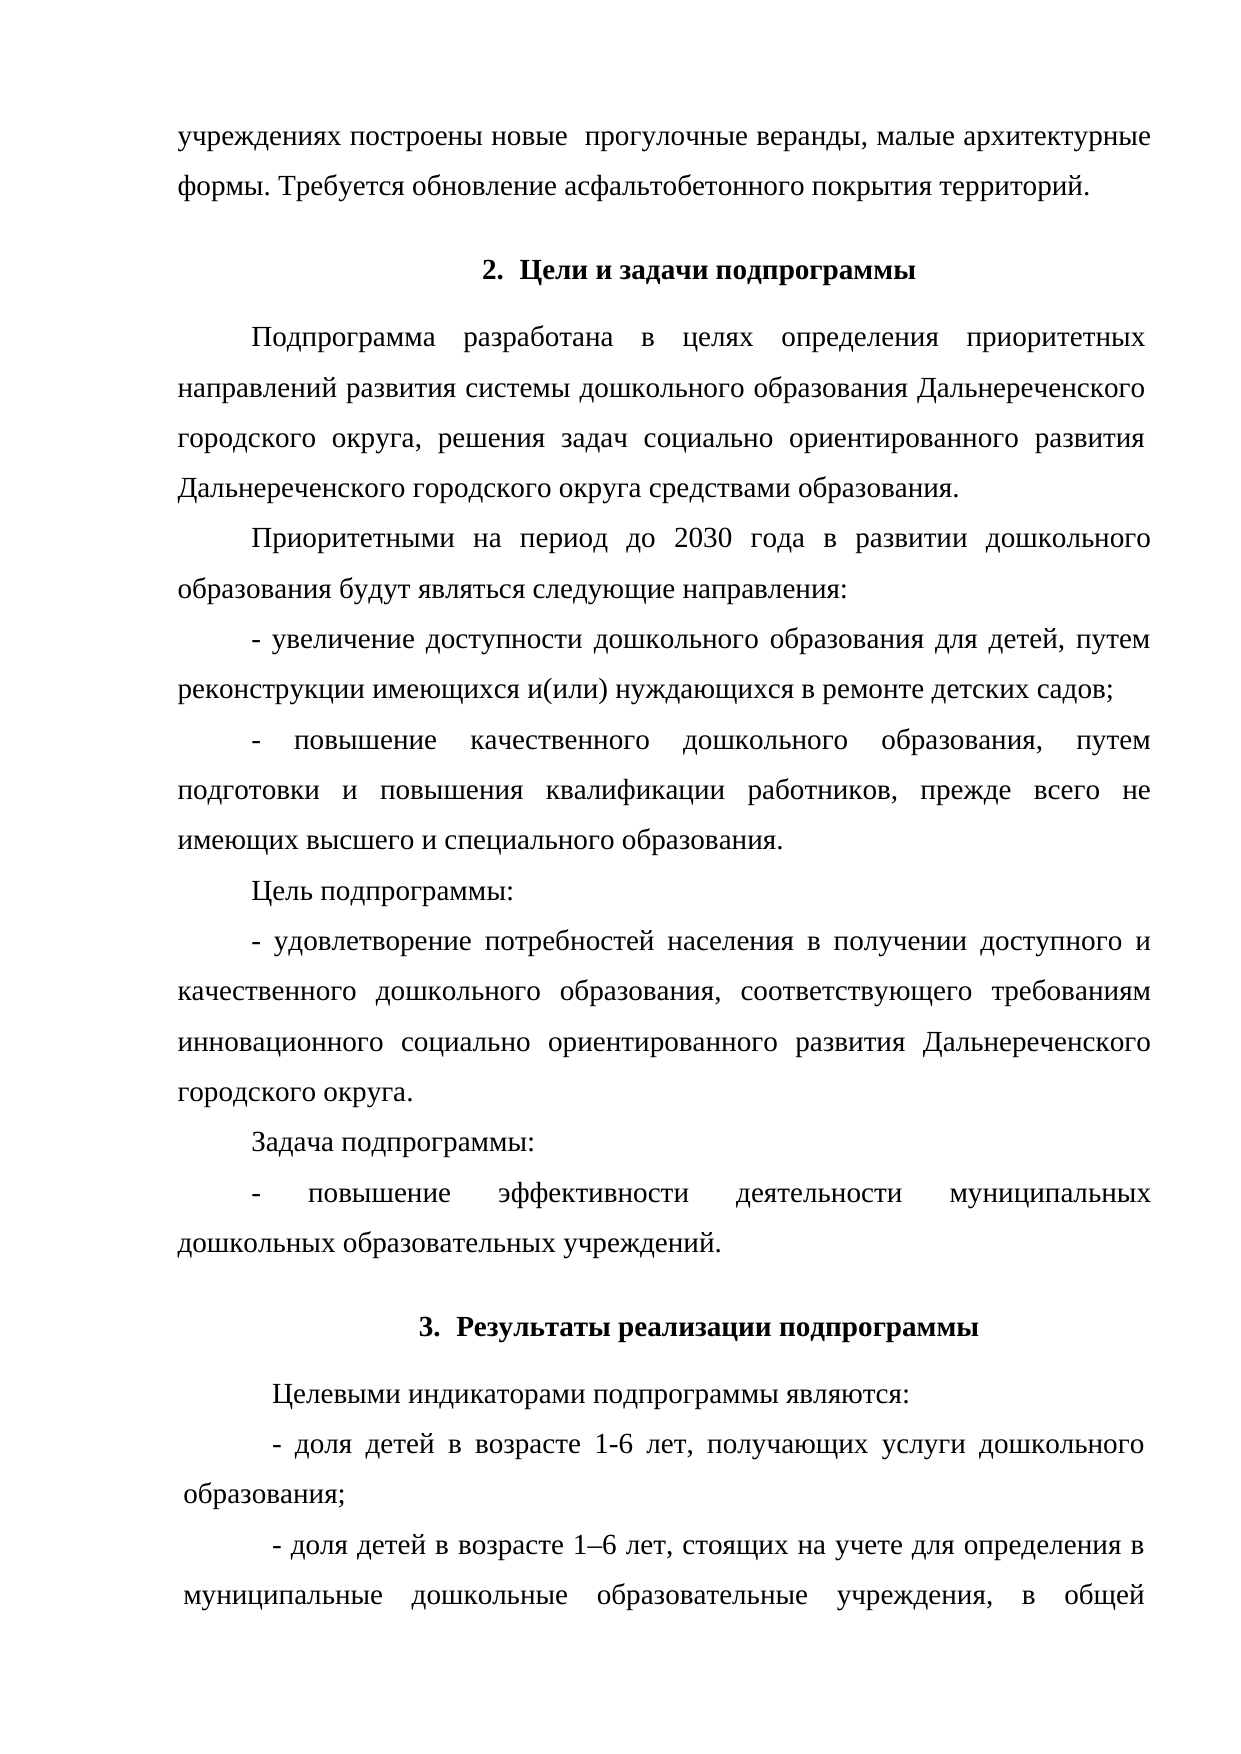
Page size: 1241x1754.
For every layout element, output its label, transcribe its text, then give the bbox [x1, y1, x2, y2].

text - удовлетворение потребностей населения в получении доступного и качественного дошкольного образования, соответствующего требованиям инновационного социально ориентированного развития Дальнереченского городского округа. [177, 923, 1152, 1108]
text - увеличение доступности дошкольного образования для детей, путем реконструкции имеющихся и(или) нуждающихся в ремонте детских садов; [177, 621, 1152, 705]
list Результаты реализации подпрограммы [252, 1309, 1146, 1342]
text Задача подпрограммы: [177, 1124, 1152, 1158]
text Подпрограмма разработана в целях определения приоритетных направлений развития системы дошкольного образования Дальнереченского городского округа, решения задач социально ориентированного развития Дальнереченского городского округа средствами образования. [177, 319, 1146, 504]
text Цель подпрограммы: [177, 873, 1152, 906]
text - повышение эффективности деятельности муниципальных дошкольных образовательных учреждений. [177, 1175, 1152, 1258]
text Приоритетными на период до 2030 года в развитии дошкольного образования будут являться следующие направления: [177, 521, 1152, 604]
list Цели и задачи подпрограммы [252, 252, 1146, 286]
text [183, 1527, 1146, 1611]
text - доля детей в возрасте 1-6 лет, получающих услуги дошкольного образования; [183, 1426, 1146, 1510]
text Целевыми индикаторами подпрограммы являются: [183, 1376, 1146, 1409]
text - повышение качественного дошкольного образования, путем подготовки и повышения квалификации работников, прежде всего не имеющих высшего и специального образования. [177, 722, 1152, 856]
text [177, 118, 1152, 202]
